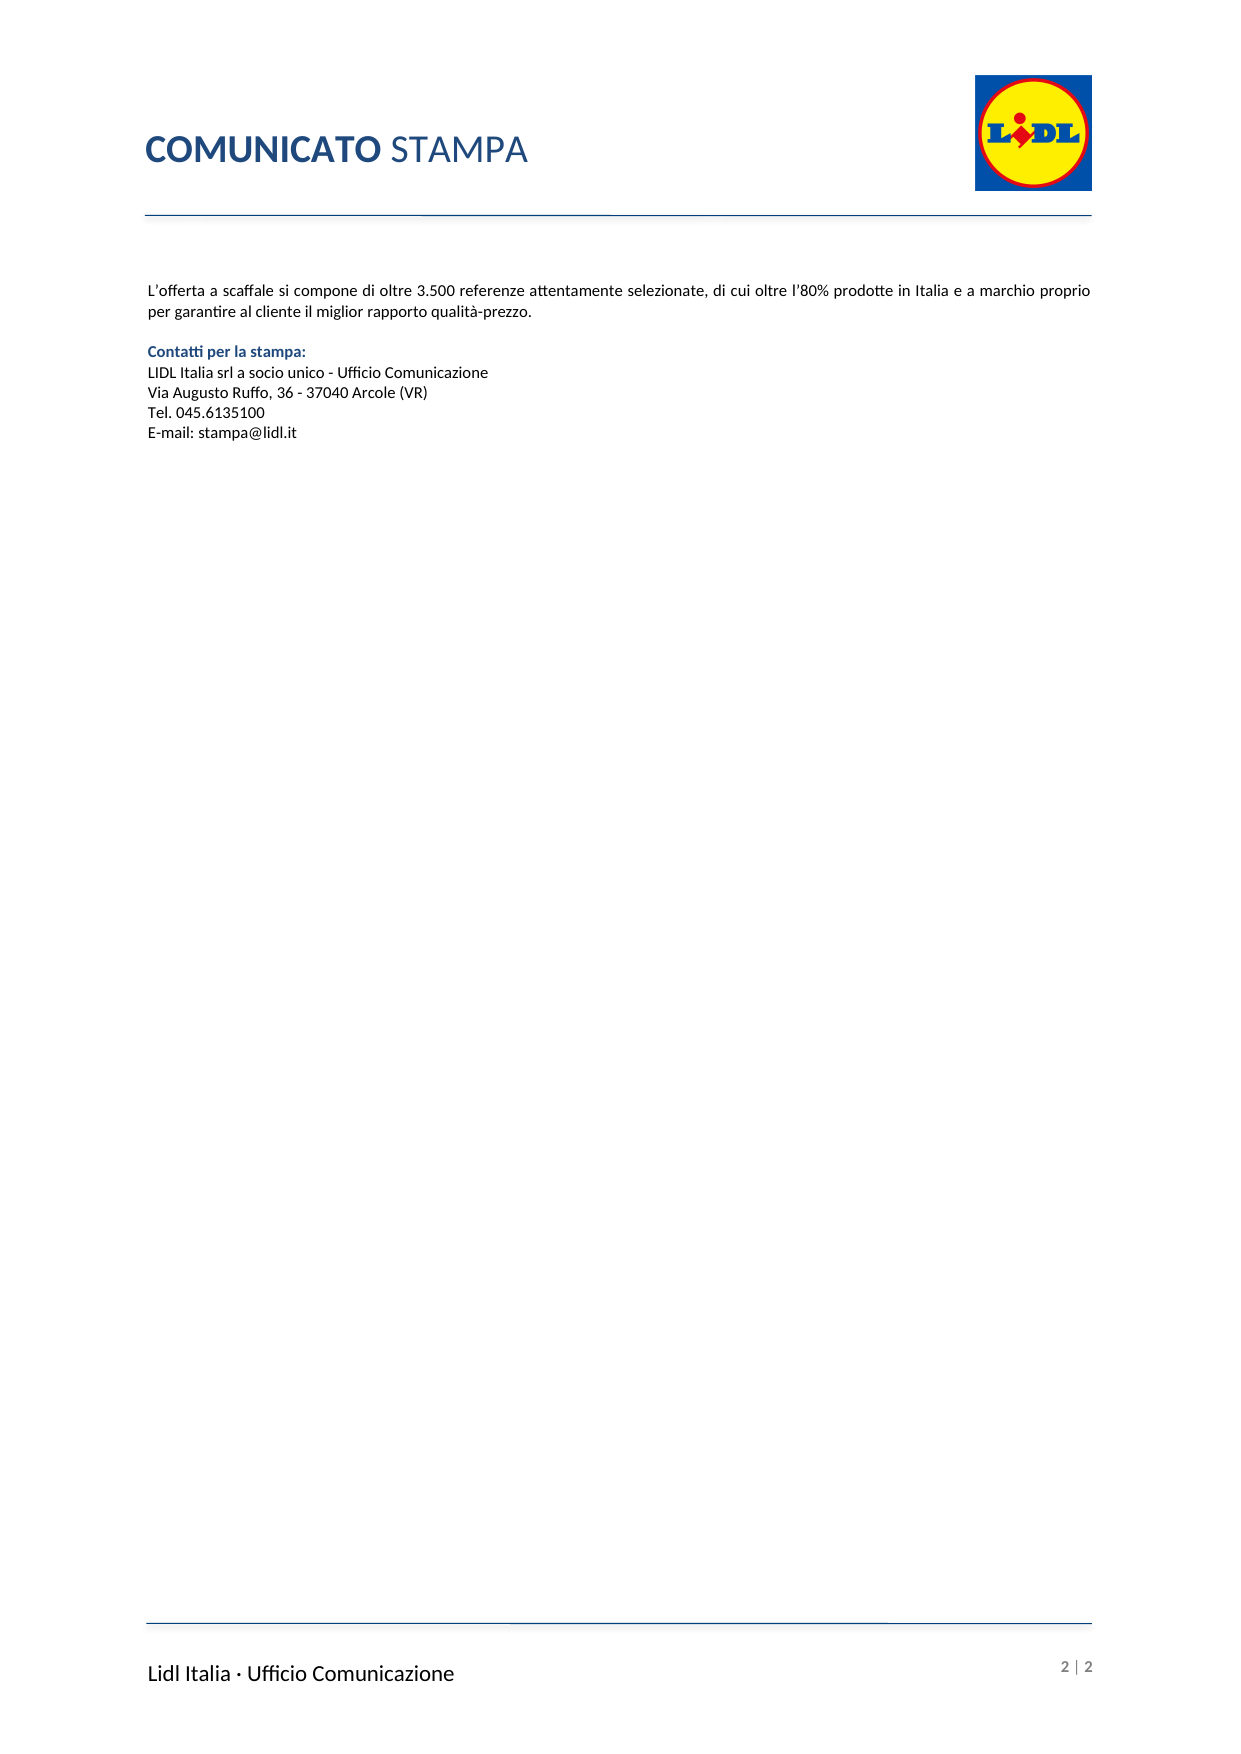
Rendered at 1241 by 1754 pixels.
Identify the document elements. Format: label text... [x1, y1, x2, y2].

text LIDL Italia srl a socio unico - Ufficio Comunicazione [148, 362, 1092, 382]
text Tel. 045.6135100 [148, 402, 1092, 423]
picture [974, 74, 1093, 192]
text Contatti per la stampa: [148, 342, 1092, 362]
text Via Augusto Ruffo, 36 - 37040 Arcole (VR) [148, 382, 1092, 402]
text E-mail: stampa@lidl.it [148, 423, 1092, 443]
